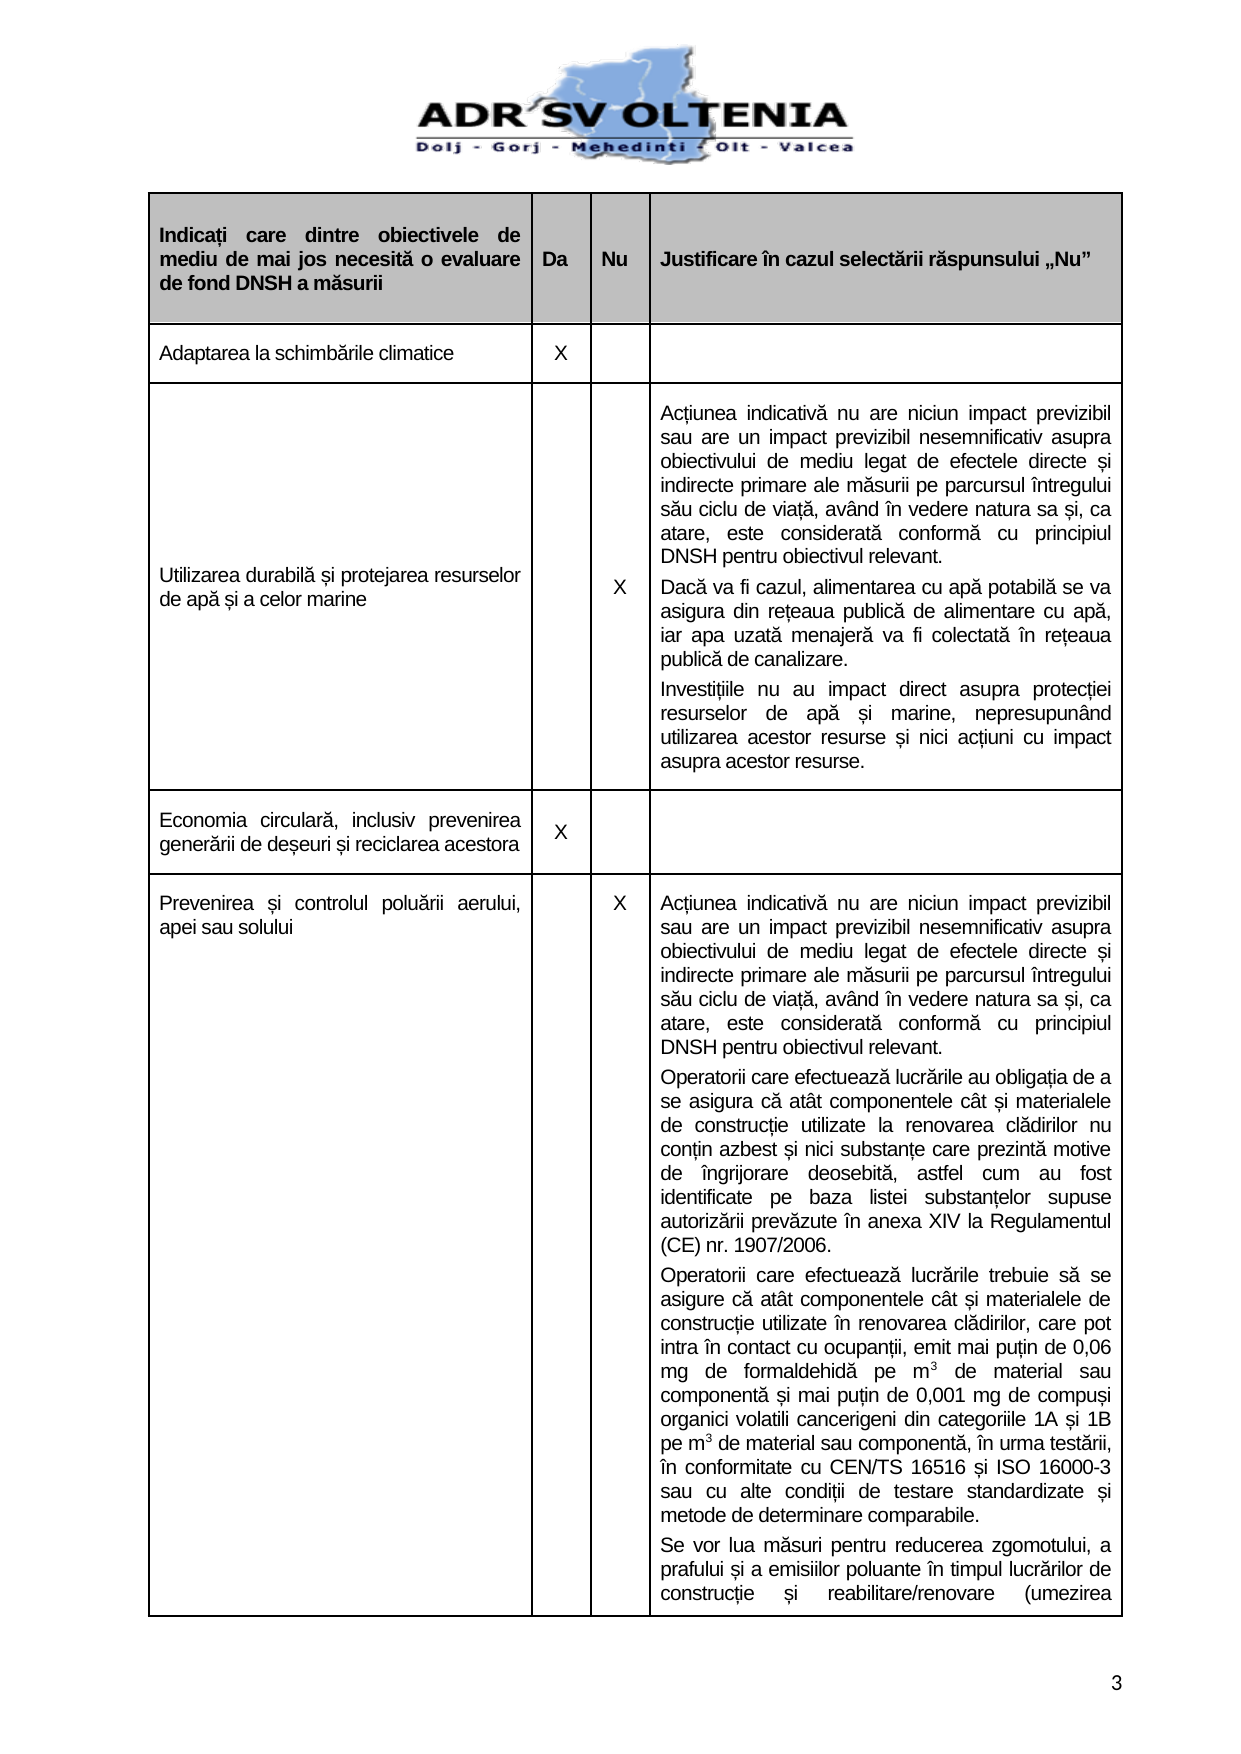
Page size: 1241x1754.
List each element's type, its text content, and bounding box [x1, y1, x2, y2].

picture [411, 44, 859, 165]
table_cell X [533, 791, 590, 872]
table_header Nu [592, 194, 649, 322]
table_cell Acțiunea indicativă nu are niciun impact previzibil sau are un impact previzibil nesemnificativ asupra obiectivului de mediu legat de efectele directe și indirecte primare ale măsurii pe parcursul întregului său ciclu de viață, având în vedere natura sa și, ca atare, este considerată conformă cu principiul DNSH pentru obiectivul relevant. Dacă va fi cazul, alimentarea cu apă potabilă se va asigura din rețeaua publică de alimentare cu apă, iar apa uzată menajeră va fi colectată în rețeaua publică de canalizare. Investițiile nu au impact direct asupra protecției resurselor de apă și marine, nepresupunând utilizarea acestor resurse și nici acțiuni cu impact asupra acestor resurse. [651, 384, 1121, 789]
table_cell X [592, 384, 649, 789]
table_cell Economia circulară, inclusiv prevenirea generării de deșeuri și reciclarea acestora [150, 791, 531, 872]
table_cell [651, 791, 1121, 872]
table_header Indicați care dintre obiectivele de mediu de mai jos necesită o evaluare de fond DNSH a măsurii [150, 194, 531, 322]
table_cell Utilizarea durabilă și protejarea resurselor de apă și a celor marine [150, 384, 531, 789]
table_cell [592, 325, 649, 382]
table_cell Prevenirea și controlul poluării aerului, apei sau solului [150, 875, 531, 1615]
table_header Da [533, 194, 590, 322]
table_cell X [592, 875, 649, 1615]
table_cell [592, 791, 649, 872]
table_cell [533, 384, 590, 789]
table_cell Adaptarea la schimbările climatice [150, 325, 531, 382]
table_header Justificare în cazul selectării răspunsului „Nu” [651, 194, 1121, 322]
table_cell X [533, 325, 590, 382]
table_cell [651, 325, 1121, 382]
table_cell [533, 875, 590, 1615]
